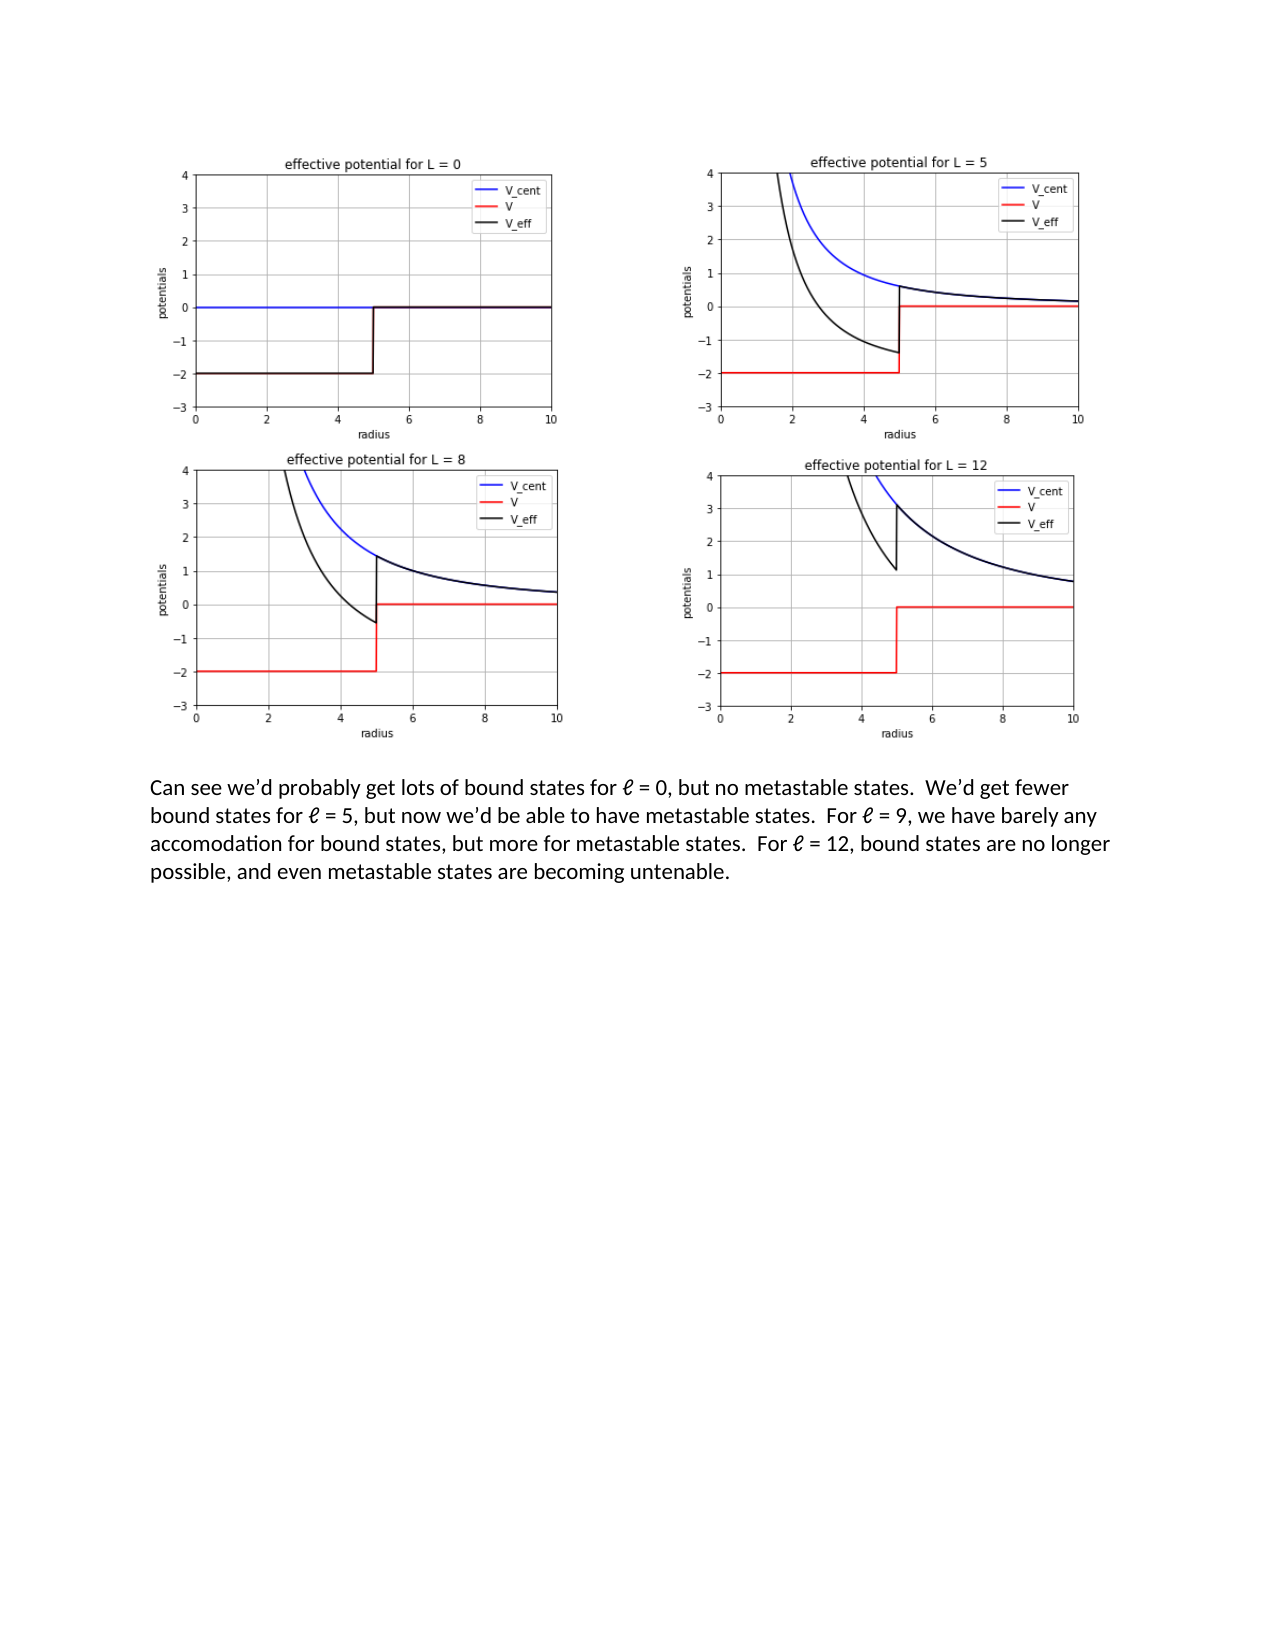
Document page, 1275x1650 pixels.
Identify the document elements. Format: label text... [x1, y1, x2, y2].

text Can see we’d probably get lots of bound states for ℓ = 0, but no metastable states. We’d get fewer bound states for ℓ = 5, but now we’d be able to have metastable states. For ℓ = 9, we have barely any accomodation for bound states, but more for metastable states. For ℓ = 12, bound states are no longer possible, and even metastable states are becoming untenable. [150, 773, 1125, 886]
picture [150, 151, 571, 746]
picture [675, 452, 1087, 746]
picture [675, 150, 1092, 447]
